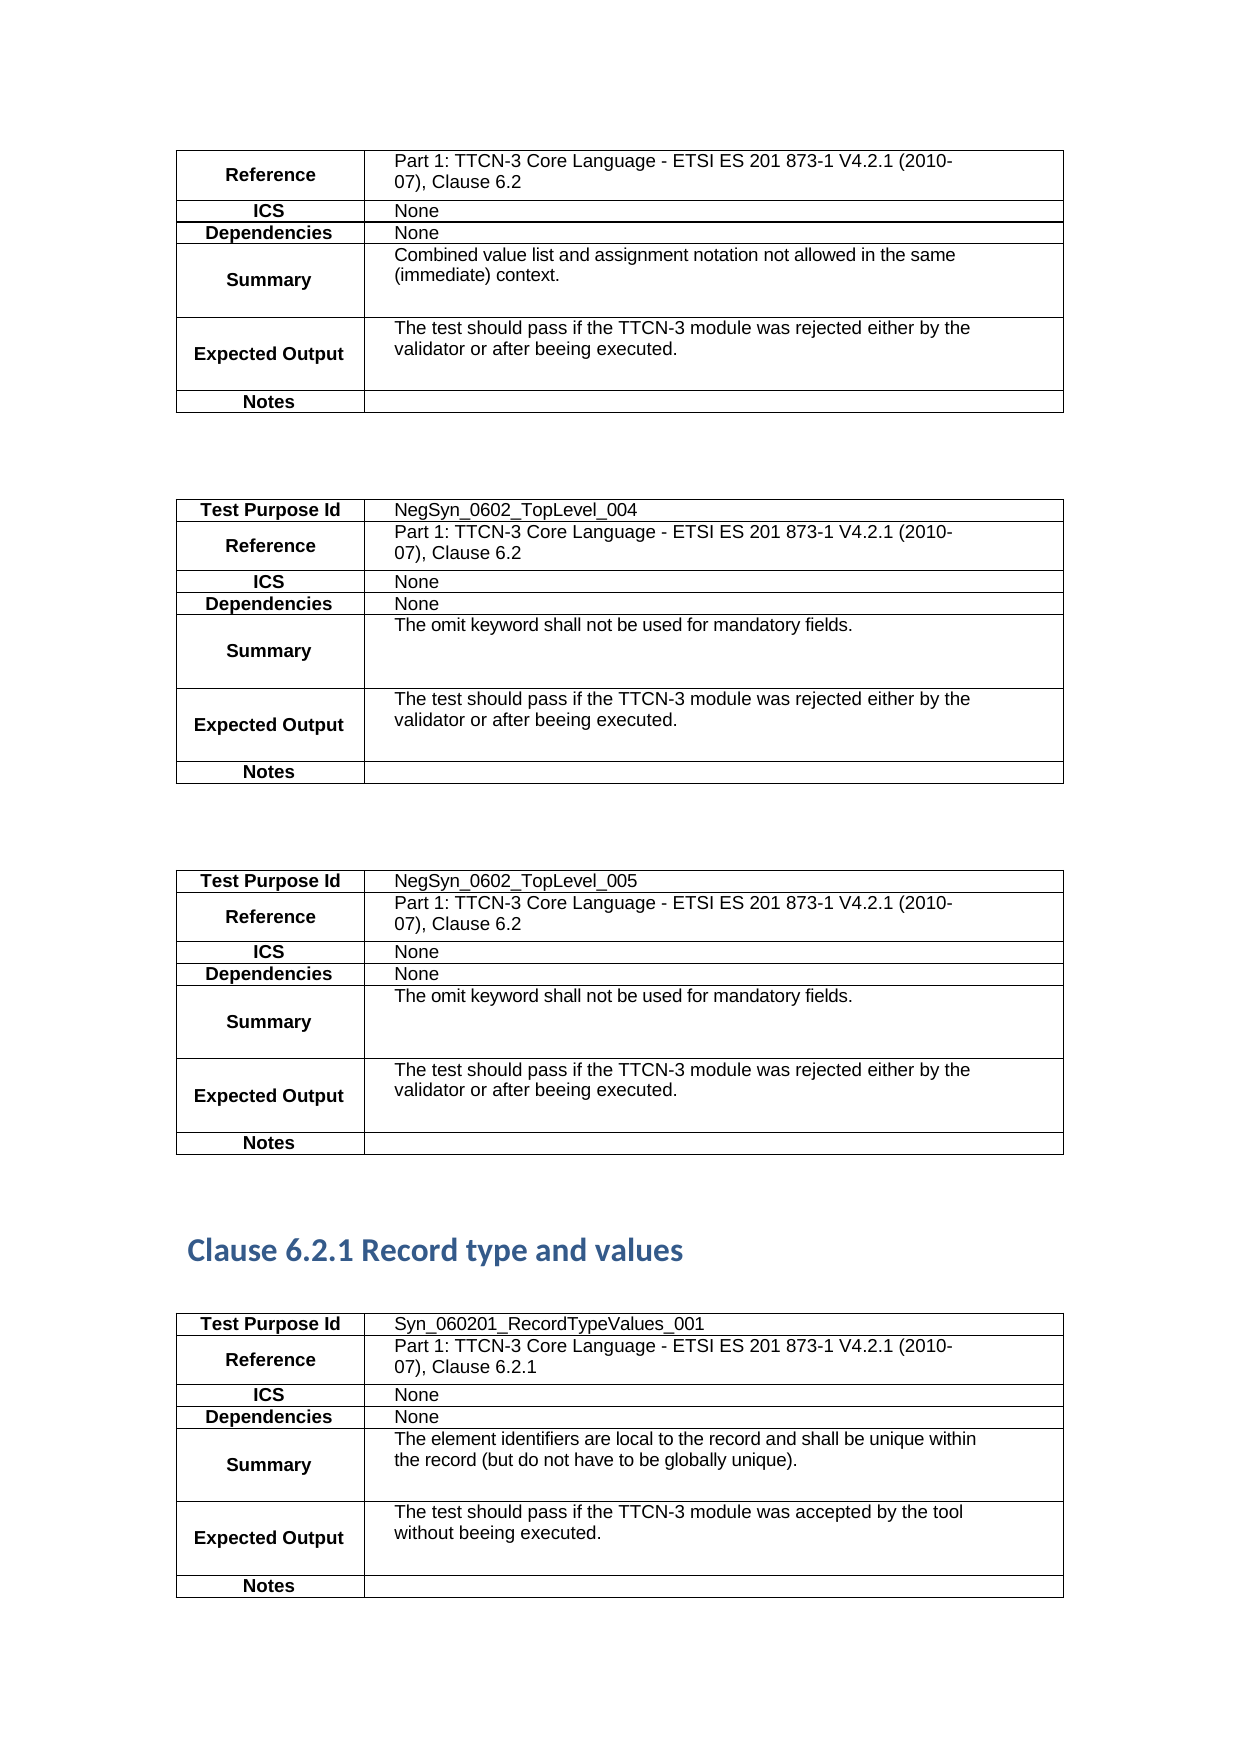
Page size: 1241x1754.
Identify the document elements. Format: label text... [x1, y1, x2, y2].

table_cell Notes [177, 1133, 364, 1154]
table_cell Dependencies [177, 964, 364, 985]
table_cell Summary [177, 244, 364, 317]
table_cell Notes [177, 391, 364, 412]
table_cell Dependencies [177, 1407, 364, 1428]
table_cell The omit keyword shall not be used for mandatory fields. [365, 986, 1063, 1058]
table_cell [365, 1576, 1063, 1597]
table_header Test Purpose Id [177, 1314, 364, 1334]
table_cell None [365, 201, 1063, 221]
table_cell Summary [177, 986, 364, 1058]
table_cell Expected Output [177, 318, 364, 390]
table_header Test Purpose Id [177, 871, 364, 892]
table_cell None [365, 571, 1063, 592]
table_cell None [365, 1407, 1063, 1428]
table_cell [365, 1133, 1063, 1154]
table_cell Dependencies [177, 593, 364, 614]
table_cell Notes [177, 762, 364, 783]
subtitle Clause 6.2.1 Record type and values [187, 1229, 1053, 1270]
table_cell Part 1: TTCN-3 Core Language - ETSI ES 201 873-1 V4.2.1 (2010-07), Clause 6.2 [365, 522, 1063, 570]
table_cell Notes [177, 1576, 364, 1597]
table_cell Part 1: TTCN-3 Core Language - ETSI ES 201 873-1 V4.2.1 (2010-07), Clause 6.2 [365, 893, 1063, 941]
table_cell Part 1: TTCN-3 Core Language - ETSI ES 201 873-1 V4.2.1 (2010-07), Clause 6.2 [365, 151, 1063, 199]
table_cell None [365, 593, 1063, 614]
table_cell ICS [177, 942, 364, 963]
table_cell The test should pass if the TTCN-3 module was rejected either by the validator or after beeing executed. [365, 318, 1063, 390]
table_header NegSyn_0602_TopLevel_005 [365, 871, 1063, 892]
table_cell Dependencies [177, 223, 364, 243]
table_cell ICS [177, 571, 364, 592]
table_cell The test should pass if the TTCN-3 module was accepted by the tool without beeing executed. [365, 1502, 1063, 1575]
table_cell Summary [177, 1429, 364, 1501]
table_cell ICS [177, 1385, 364, 1406]
table_header Test Purpose Id [177, 500, 364, 521]
table_cell The omit keyword shall not be used for mandatory fields. [365, 615, 1063, 687]
table_cell Combined value list and assignment notation not allowed in the same (immediate) context. [365, 244, 1063, 317]
table_cell Summary [177, 615, 364, 687]
table_cell The test should pass if the TTCN-3 module was rejected either by the validator or after beeing executed. [365, 1059, 1063, 1132]
table_cell ICS [177, 201, 364, 221]
table_cell Reference [177, 151, 364, 199]
table_cell None [365, 964, 1063, 985]
table_cell None [365, 942, 1063, 963]
table_cell The element identifiers are local to the record and shall be unique within the record (but do not have to be globally unique). [365, 1429, 1063, 1501]
table_cell Expected Output [177, 1502, 364, 1575]
table_cell Part 1: TTCN-3 Core Language - ETSI ES 201 873-1 V4.2.1 (2010-07), Clause 6.2.1 [365, 1336, 1063, 1384]
table_header Syn_060201_RecordTypeValues_001 [365, 1314, 1063, 1334]
table_cell Expected Output [177, 689, 364, 761]
table_cell Reference [177, 893, 364, 941]
table_cell [365, 762, 1063, 783]
table_cell None [365, 1385, 1063, 1406]
table_cell [365, 391, 1063, 412]
table_cell Reference [177, 1336, 364, 1384]
table_cell None [365, 223, 1063, 243]
table_cell Expected Output [177, 1059, 364, 1132]
table_header NegSyn_0602_TopLevel_004 [365, 500, 1063, 521]
table_cell The test should pass if the TTCN-3 module was rejected either by the validator or after beeing executed. [365, 689, 1063, 761]
table_cell Reference [177, 522, 364, 570]
